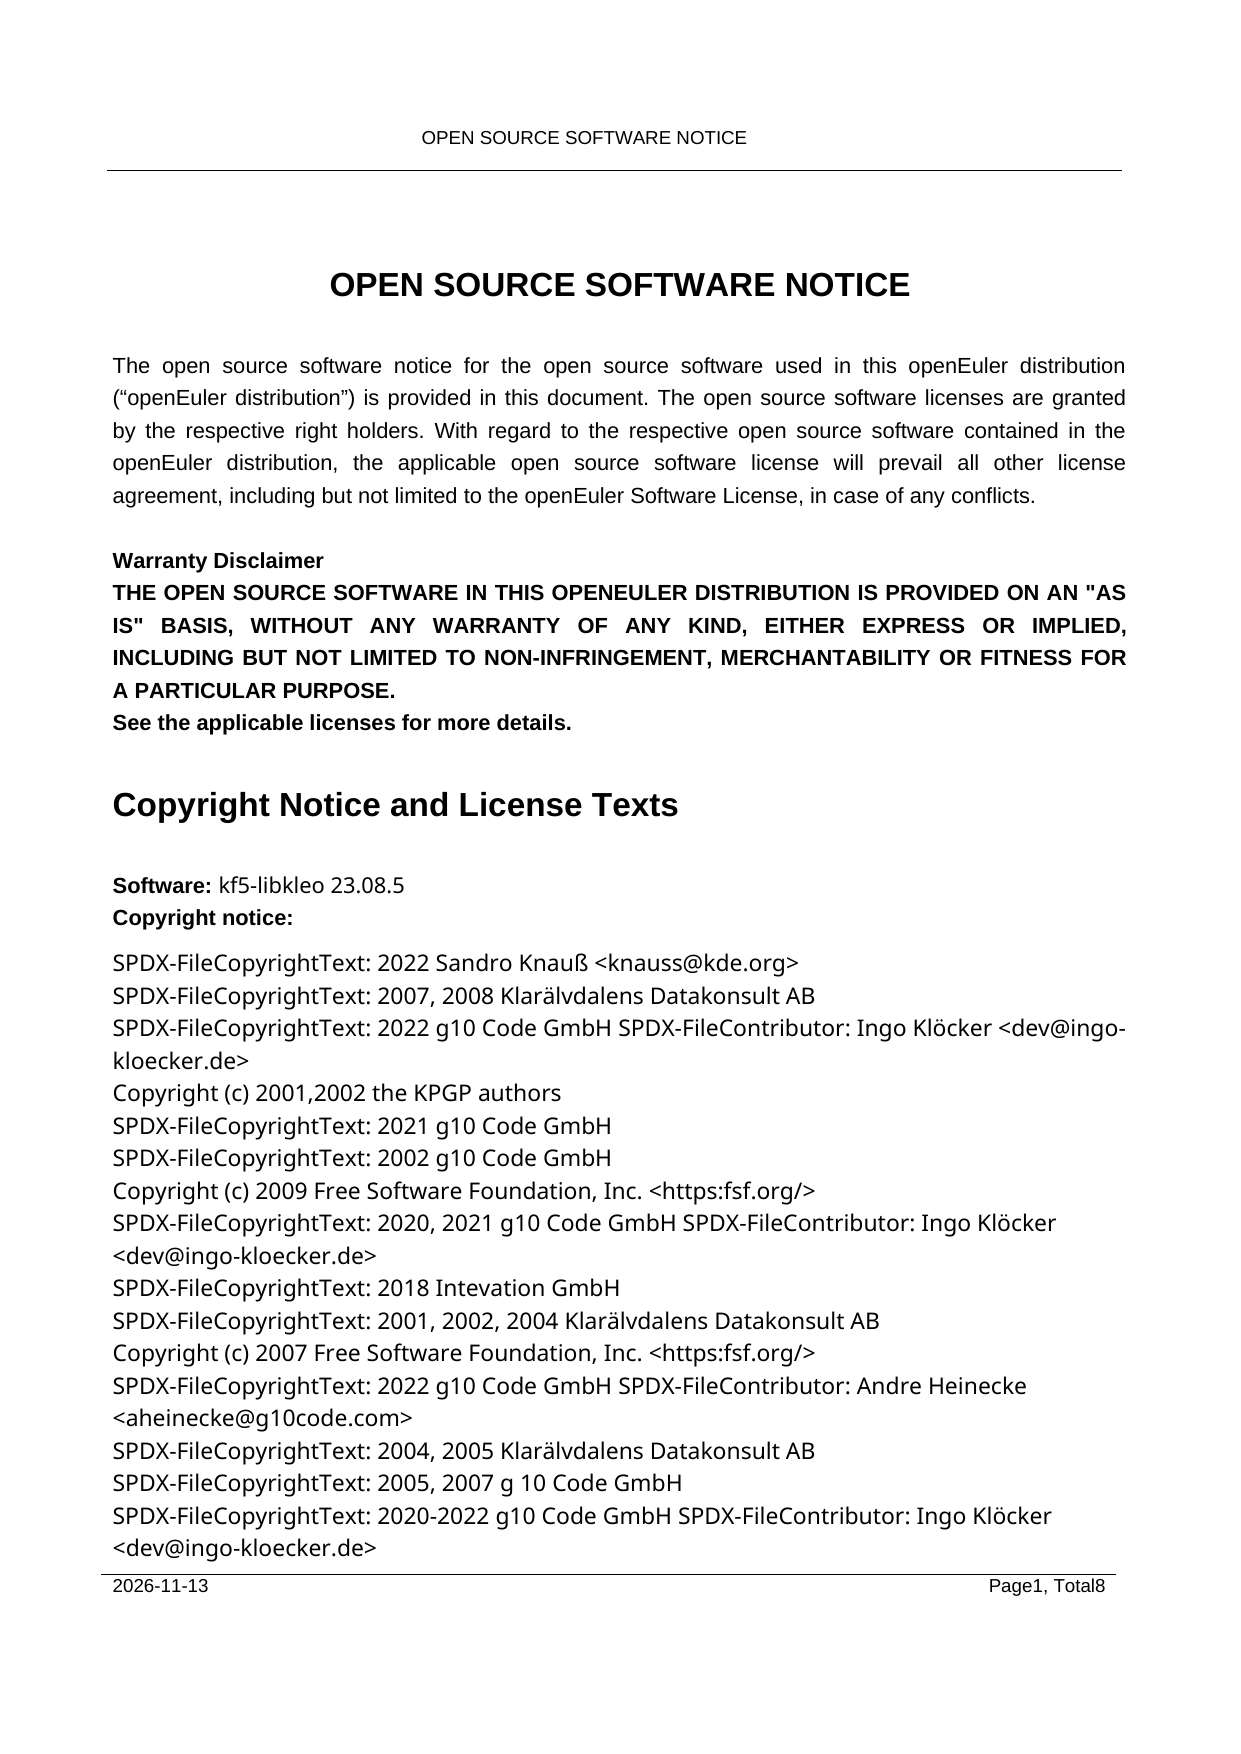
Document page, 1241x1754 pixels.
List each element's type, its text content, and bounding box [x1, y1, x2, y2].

text Copyright notice: [112, 901, 1128, 934]
text Copyright Notice and License Texts [112, 771, 1128, 836]
text Warranty Disclaimer [112, 544, 1128, 576]
text OPEN SOURCE SOFTWARE NOTICE [112, 251, 1128, 316]
text THE OPEN SOURCE SOFTWARE IN THIS OPENEULER DISTRIBUTION IS PROVIDED ON AN "AS IS" BASIS, WITHOUT ANY WARRANTY OF ANY KIND, EITHER EXPRESS OR IMPLIED, INCLUDING BUT NOT LIMITED TO NON-INFRINGEMENT, MERCHANTABILITY OR FITNESS FOR A PARTICULAR PURPOSE. See the applicable licenses for more details. [112, 576, 1128, 739]
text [112, 947, 1128, 1564]
title Software: kf5-libkleo 23.08.5 [112, 869, 1128, 901]
text The open source software notice for the open source software used in this openEuler distribution (“openEuler distribution”) is provided in this document. The open source software licenses are granted by the respective right holders. With regard to the respective open source software contained in the openEuler distribution, the applicable open source software license will prevail all other license agreement, including but not limited to the openEuler Software License, in case of any conflicts. [112, 349, 1128, 511]
